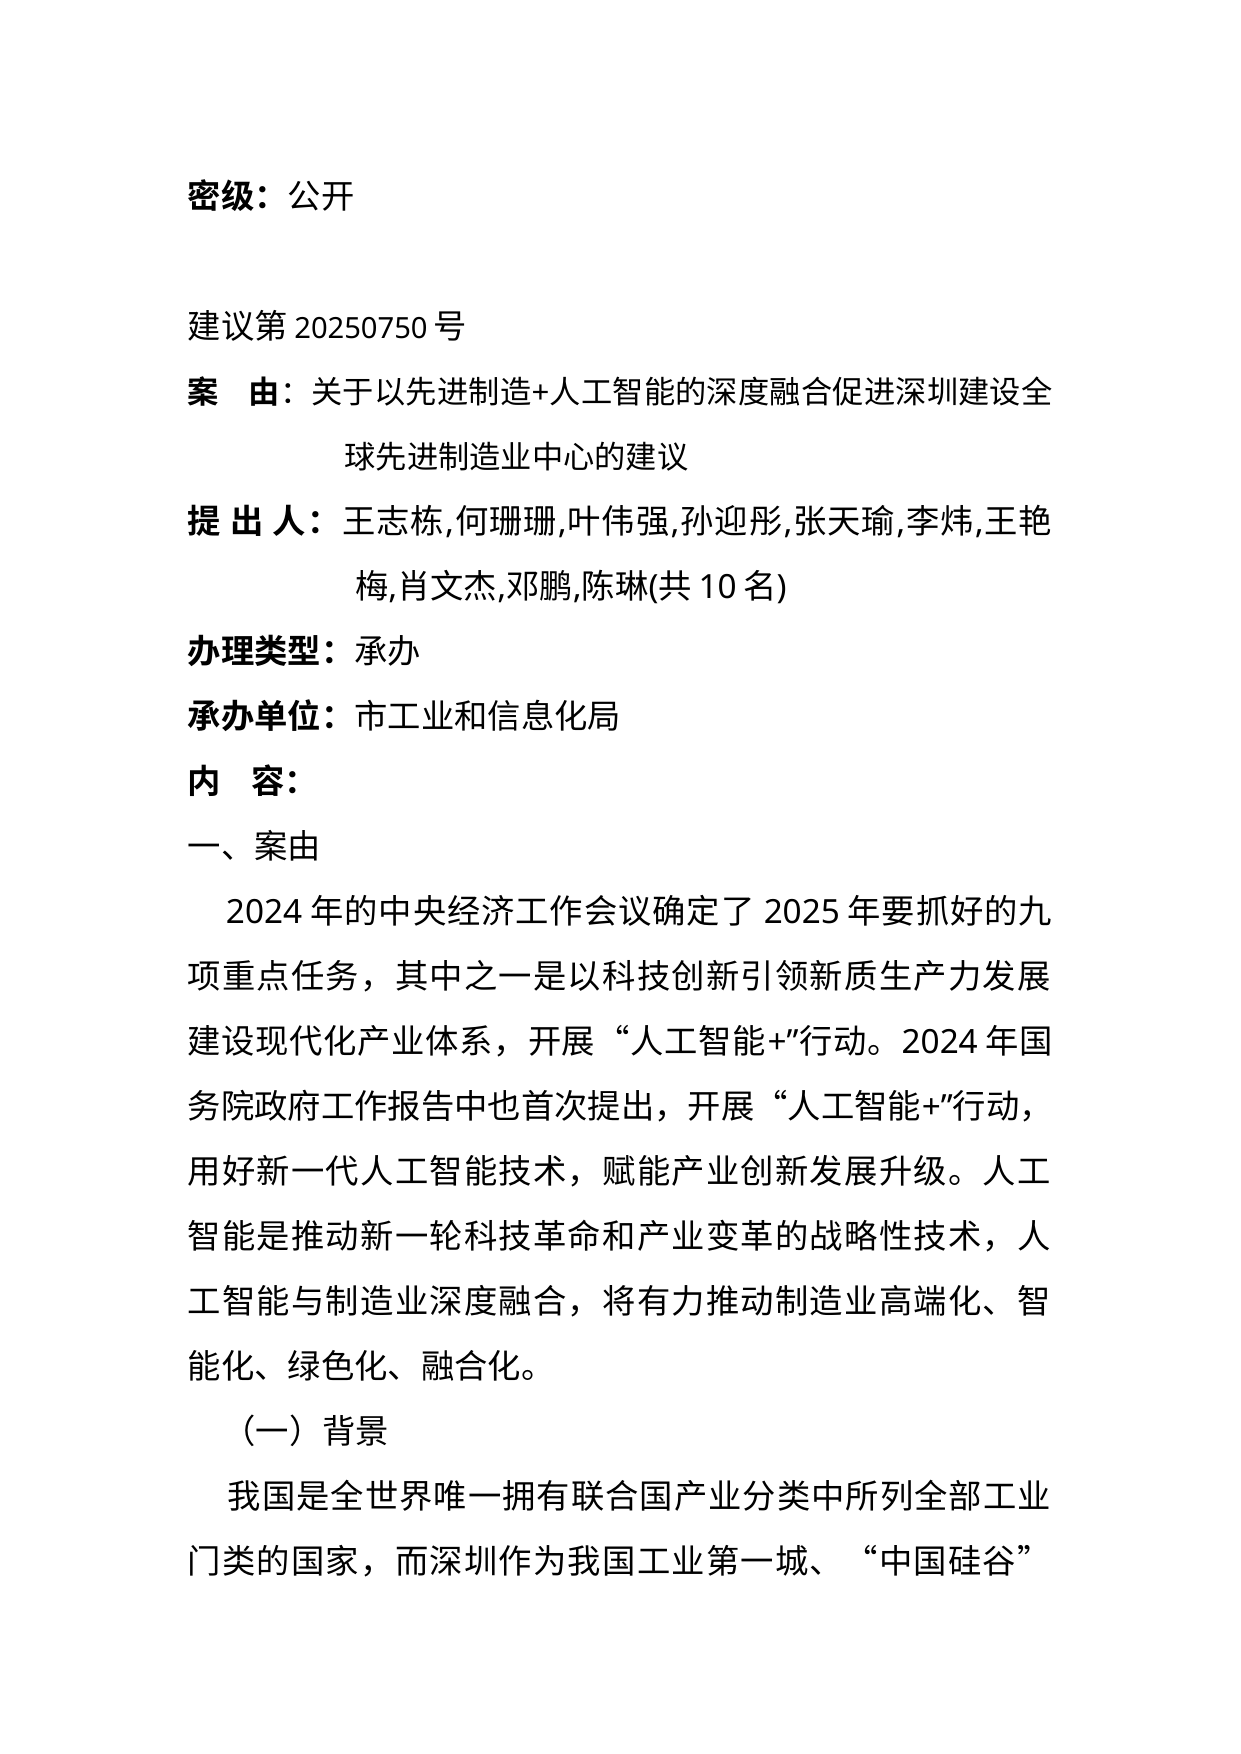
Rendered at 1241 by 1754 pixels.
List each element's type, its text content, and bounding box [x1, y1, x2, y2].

text 办理类型：承办 [187, 617, 1053, 682]
text 2024年的中央经济工作会议确定了2025年要抓好的九项重点任务，其中之一是以科技创新引领新质生产力发展，建设现代化产业体系，开展“人工智能+”行动。2024年国务院政府工作报告中也首次提出，开展“人工智能+”行动，用好新一代人工智能技术，赋能产业创新发展升级。人工智能是推动新一轮科技革命和产业变革的战略性技术，人工智能与制造业深度融合，将有力推动制造业高端化、智能化、绿色化、融合化。 [187, 877, 1053, 1397]
text 提 出 人：王志栋,何珊珊,叶伟强,孙迎彤,张天瑜,李炜,王艳梅,肖文杰,邓鹏,陈琳(共10名) [187, 487, 1053, 617]
text 承办单位：市工业和信息化局 [187, 682, 1053, 747]
text 内 容： [187, 747, 1053, 812]
text 密级：公开 [187, 162, 1053, 227]
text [187, 1462, 1053, 1592]
text 案 由：关于以先进制造+人工智能的深度融合促进深圳建设全球先进制造业中心的建议 [187, 357, 1053, 487]
text （一）背景 [187, 1397, 1053, 1462]
text 建议第20250750号 [187, 292, 1053, 357]
text 一、案由 [187, 812, 1053, 877]
